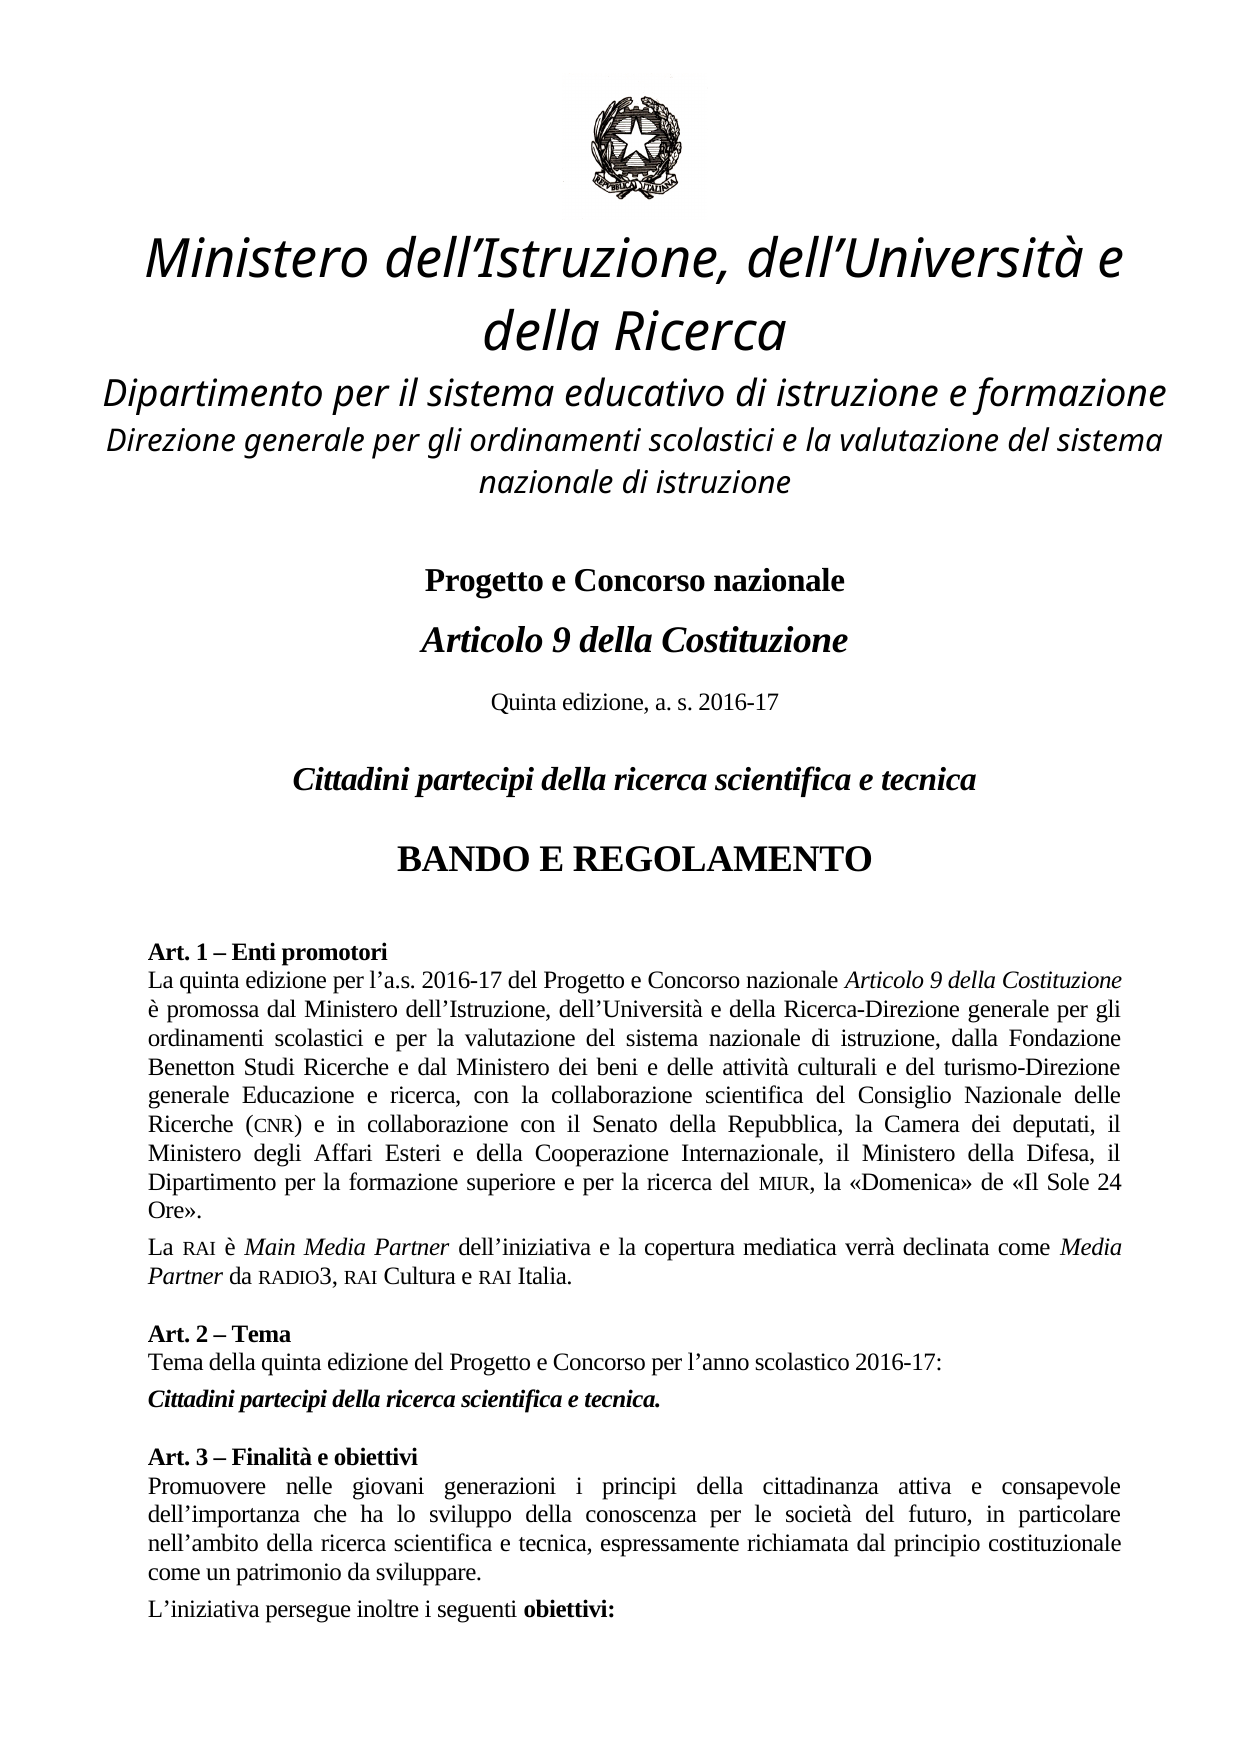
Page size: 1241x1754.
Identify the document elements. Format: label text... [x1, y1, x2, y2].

text Art. 2 – Tema [148, 1319, 1122, 1347]
text BANDO E REGOLAMENTO [148, 836, 1122, 879]
text Art. 3 – Finalità e obiettivi [148, 1442, 1122, 1471]
text La quinta edizione per l’a.s. 2016-17 del Progetto e Concorso nazionale Articolo 9 della Costituzione è promossa dal Ministero dell’Istruzione, dell’Università e della Ricerca-Direzione generale per gli ordinamenti scolastici e per la valutazione del sistema nazionale di istruzione, dalla Fondazione Benetton Studi Ricerche e dal Ministero dei beni e delle attività culturali e del turismo-Direzione generale Educazione e ricerca, con la collaborazione scientifica del Consiglio Nazionale delle Ricerche (cnr) e in collaborazione con il Senato della Repubblica, la Camera dei deputati, il Ministero degli Affari Esteri e della Cooperazione Internazionale, il Ministero della Difesa, il Dipartimento per la formazione superiore e per la ricerca del miur, la «Domenica» de «Il Sole 24 Ore». [148, 965, 1122, 1224]
text Articolo 9 della Costituzione [148, 618, 1122, 661]
text Quinta edizione, a. s. 2016-17 [148, 687, 1122, 716]
text Progetto e Concorso nazionale [148, 560, 1122, 599]
picture [562, 73, 708, 220]
text La rai è Main Media Partner dell’iniziativa e la copertura mediatica verrà declinata come Media Partner da radio3, rai Cultura e rai Italia. [148, 1232, 1122, 1290]
text L’iniziativa persegue inoltre i seguenti obiettivi: [148, 1594, 1122, 1623]
text Art. 1 – Enti promotori [148, 937, 1122, 965]
text Cittadini partecipi della ricerca scientifica e tecnica [148, 759, 1122, 798]
text Promuovere nelle giovani generazioni i principi della cittadinanza attiva e consapevole dell’importanza che ha lo sviluppo della conoscenza per le società del futuro, in particolare nell’ambito della ricerca scientifica e tecnica, espressamente richiamata dal principio costituzionale come un patrimonio da sviluppare. [148, 1471, 1122, 1586]
text Cittadini partecipi della ricerca scientifica e tecnica. [148, 1384, 1122, 1413]
text Tema della quinta edizione del Progetto e Concorso per l’anno scolastico 2016-17: [148, 1347, 1122, 1376]
